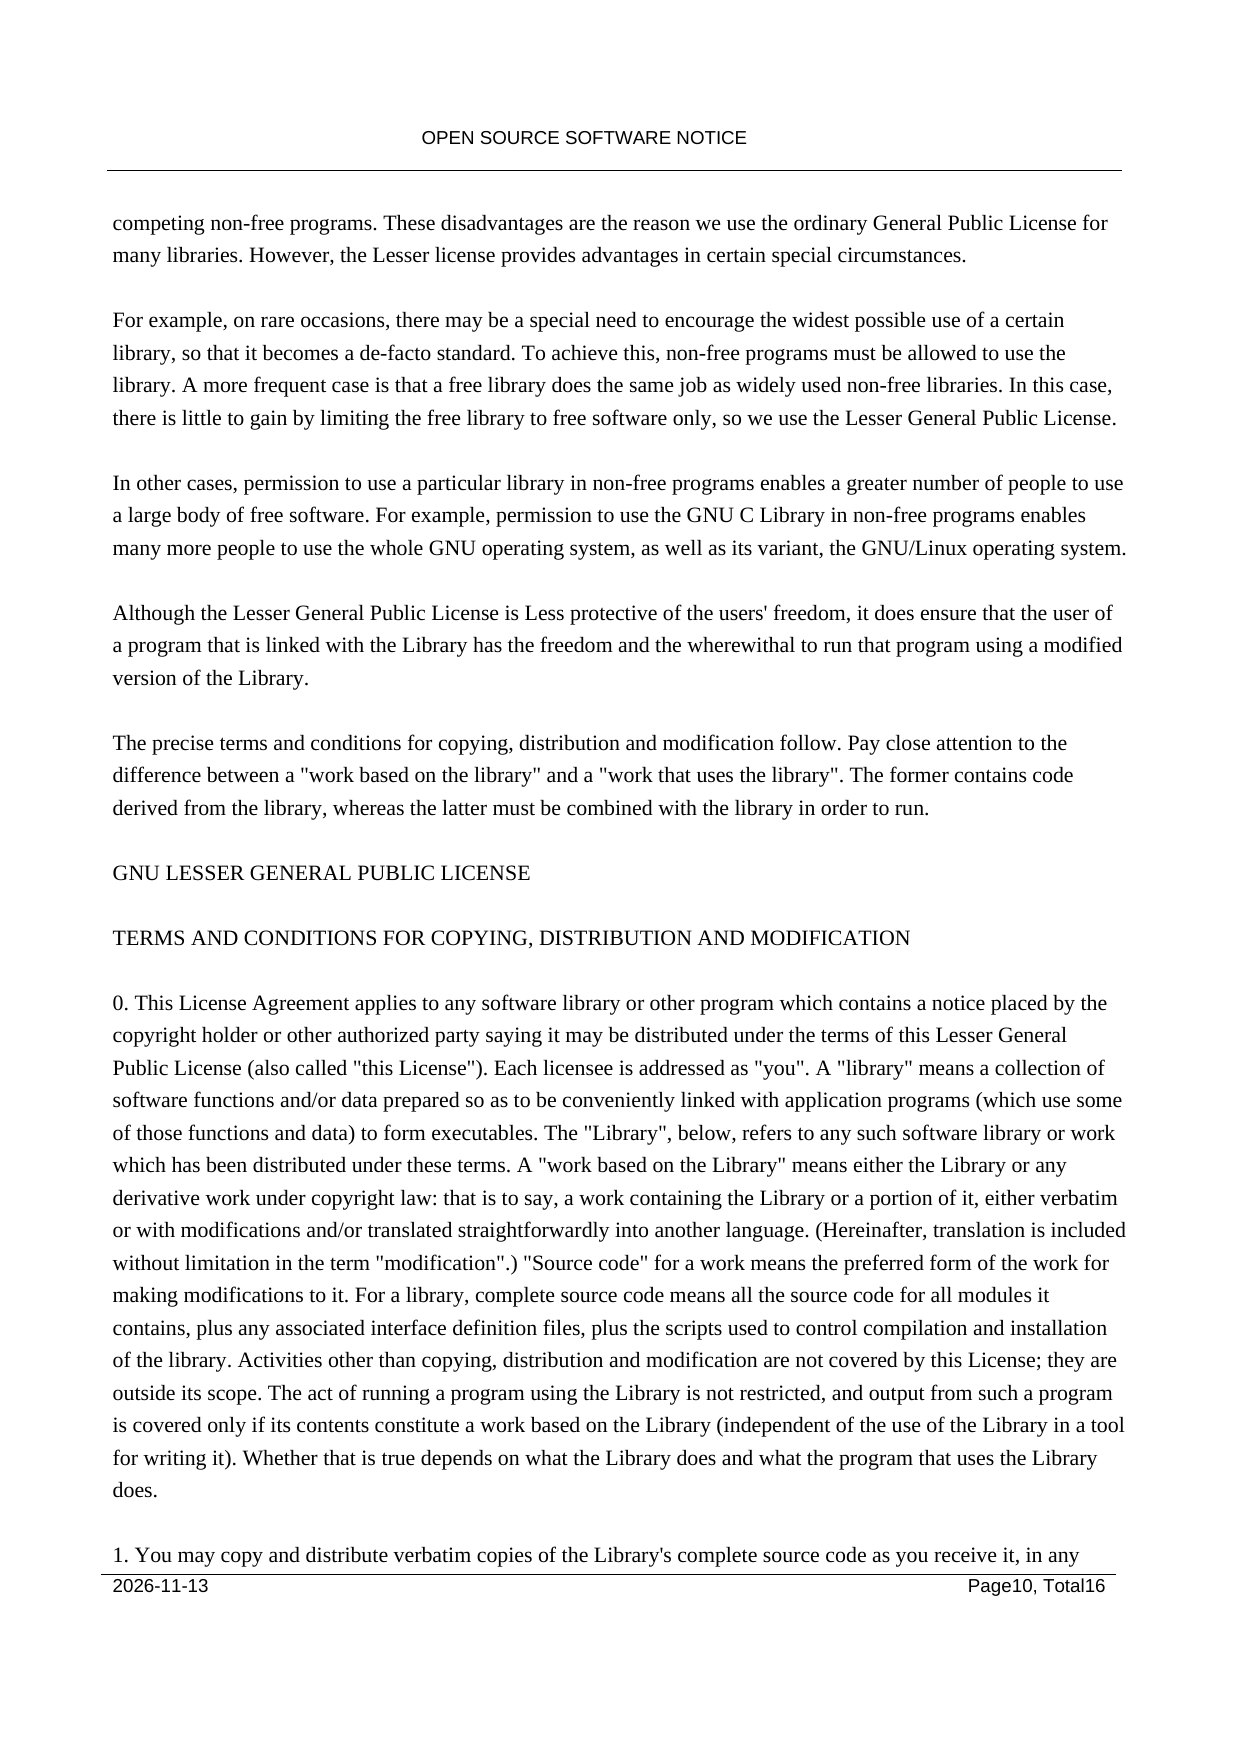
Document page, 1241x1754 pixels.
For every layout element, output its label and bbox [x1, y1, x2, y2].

text [112, 206, 1128, 1571]
